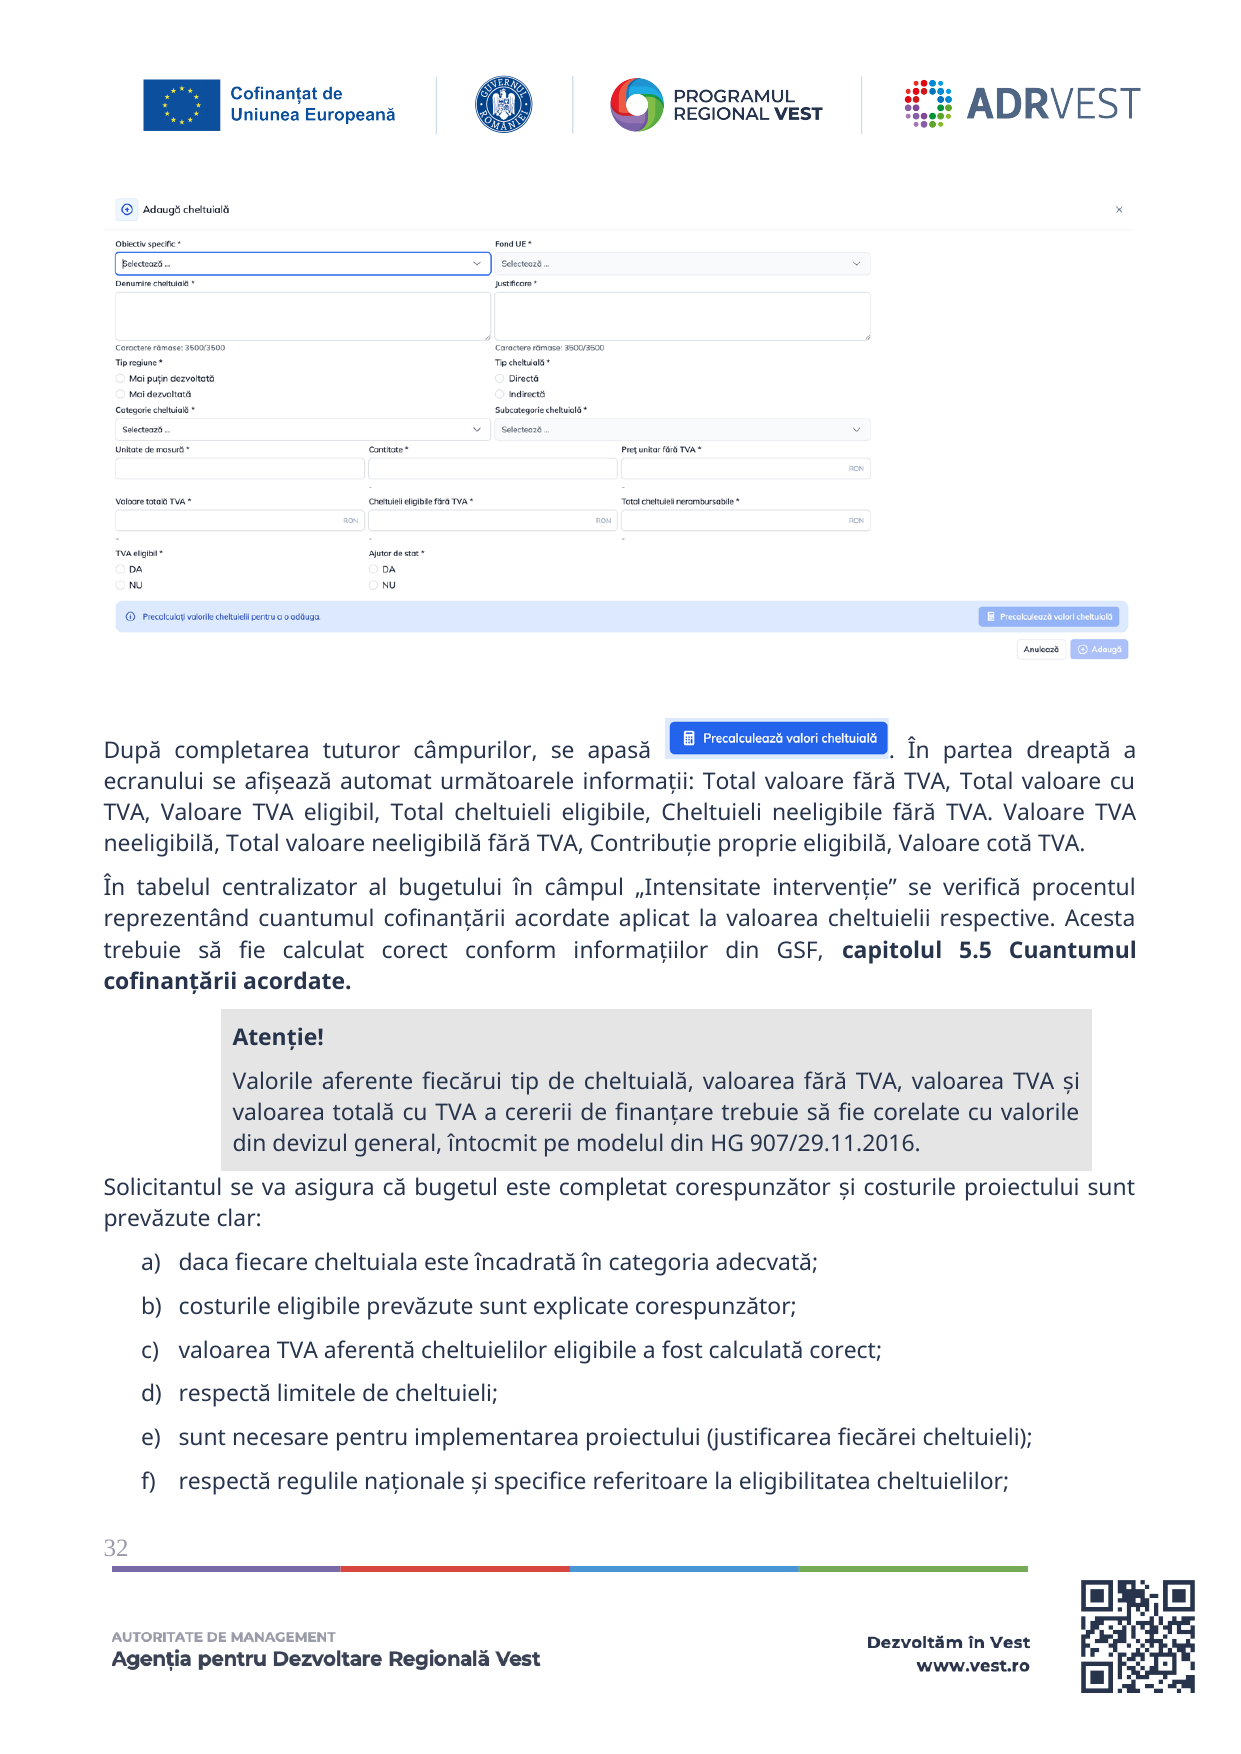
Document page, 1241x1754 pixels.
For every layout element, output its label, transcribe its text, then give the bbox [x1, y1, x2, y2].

picture [1072, 1571, 1204, 1702]
list sunt necesare pentru implementarea proiectului (justificarea fiecărei cheltuieli); [141, 1421, 1137, 1452]
picture [103, 1562, 1044, 1681]
list daca fiecare cheltuiala este încadrată în categoria adecvată; [141, 1246, 1137, 1277]
text În tabelul centralizator al bugetului în câmpul „Intensitate intervenție” se verifică procentul reprezentând cuantumul cofinanțării acordate aplicat la valoarea cheltuielii respective. Acesta trebuie să fie calculat corect conform informațiilor din GSF, capitolul 5.5 Cuantumul cofinanțării acordate. [103, 871, 1137, 996]
picture [103, 58, 1180, 152]
list valoarea TVA aferentă cheltuielilor eligibile a fost calculată corect; [141, 1334, 1137, 1365]
text După completarea tuturor câmpurilor, se apasă . În partea dreaptă a ecranului se afișează automat următoarele informații: Total valoare fără TVA, Total valoare cu TVA, Valoare TVA eligibil, Total cheltuieli eligibile, Cheltuieli neeligibile fără TVA. Valoare TVA neeligibilă, Total valoare neeligibilă fără TVA, Contribuție proprie eligibilă, Valoare cotă TVA. [103, 719, 1137, 859]
picture [665, 718, 889, 759]
table_header Atenție! Valorile aferente fiecărui tip de cheltuială, valoarea fără TVA, valoarea TVA și valoarea totală cu TVA a cererii de finanțare trebuie să fie corelate cu valorile din devizul general, întocmit pe modelul din HG 907/29.11.2016. [221, 1009, 1092, 1171]
list respectă regulile naționale și specifice referitoare la eligibilitatea cheltuielilor; [141, 1465, 1137, 1496]
picture [103, 191, 1134, 663]
text Solicitantul se va asigura că bugetul este completat corespunzător și costurile proiectului sunt prevăzute clar: [103, 1171, 1137, 1234]
list costurile eligibile prevăzute sunt explicate corespunzător; [141, 1290, 1137, 1321]
list respectă limitele de cheltuieli; [141, 1377, 1137, 1409]
